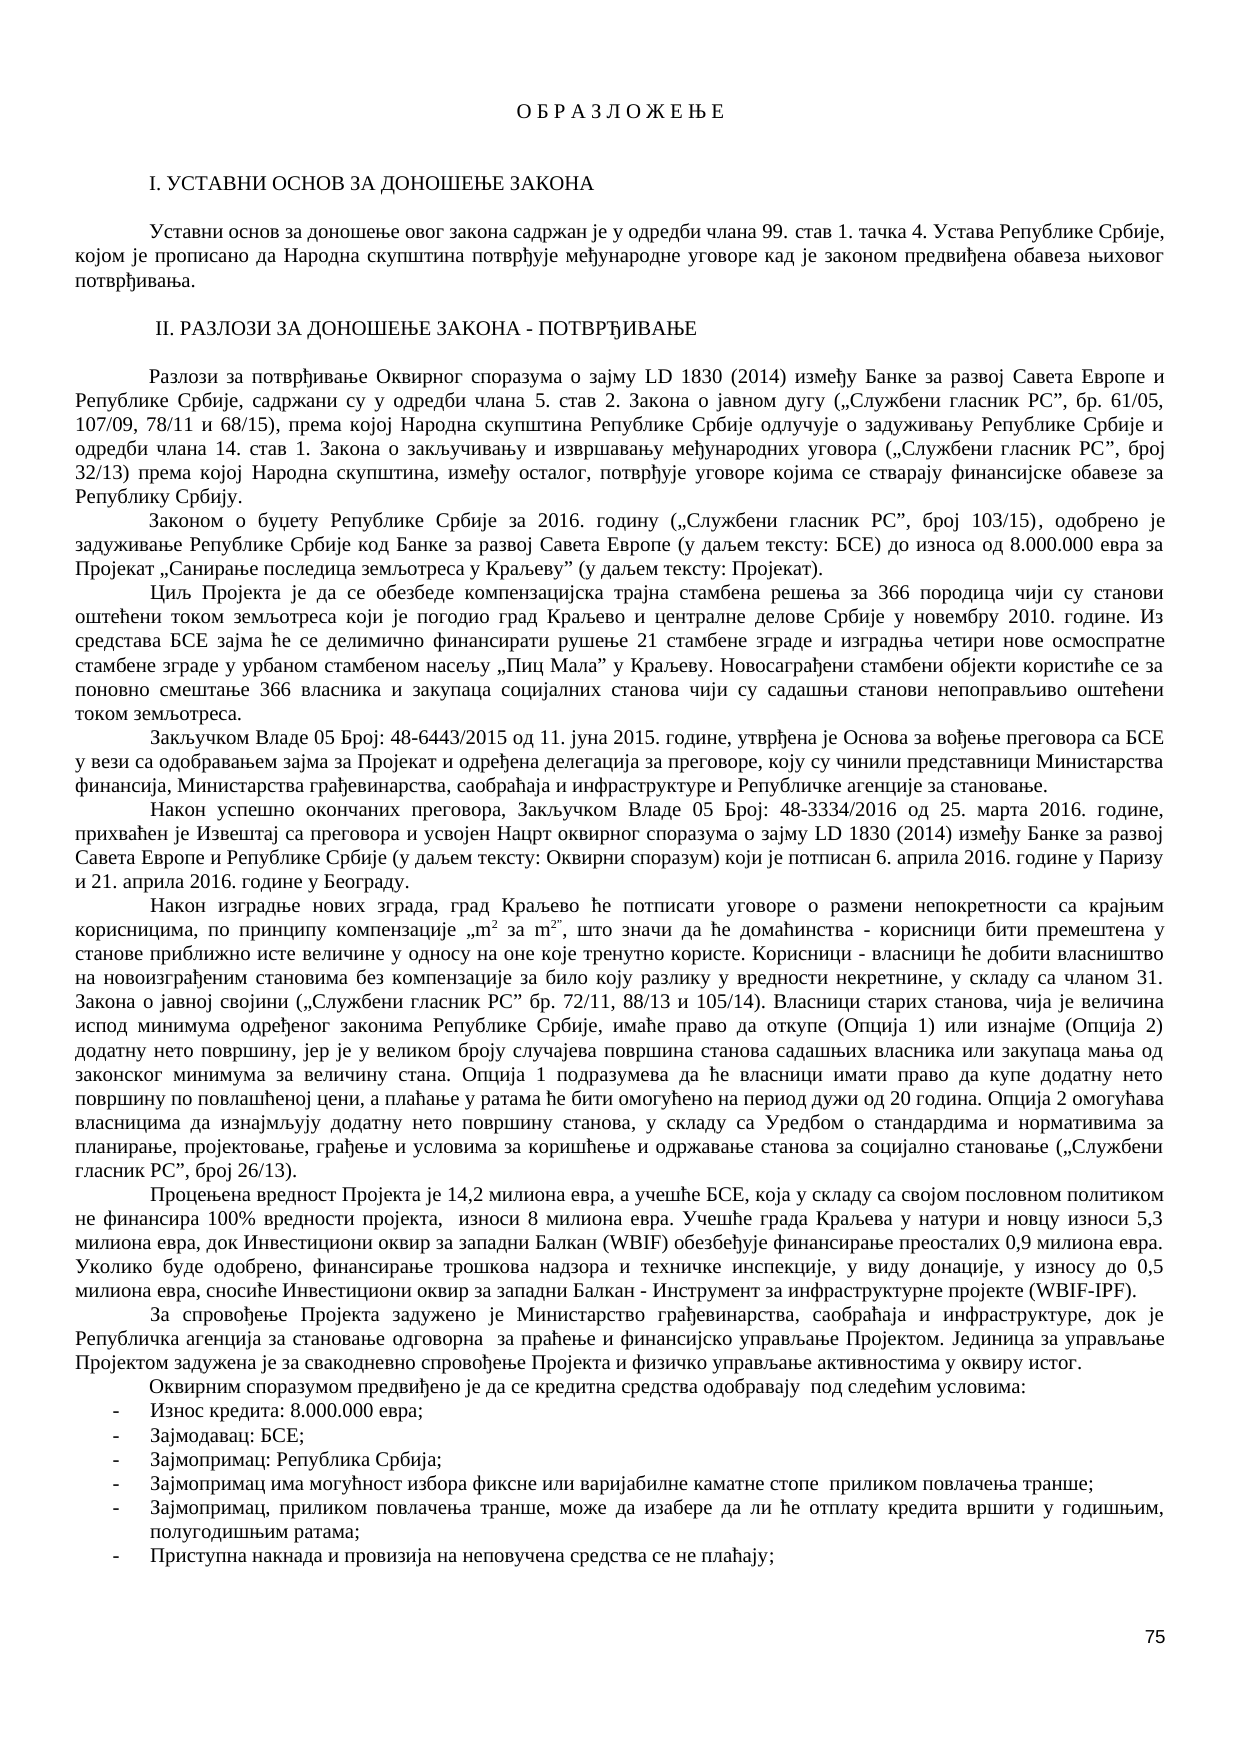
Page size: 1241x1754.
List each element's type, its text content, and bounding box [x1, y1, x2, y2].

text О Б Р А З Л О Ж Е Њ Е [0, 99, 1165, 123]
text Оквирним споразумом предвиђено је да се кредитна средства одобравају под следећим условима: [75, 1374, 1165, 1398]
text Разлози за потврђивањe Oквирног споразума о зајму LD 1830 (2014) између Банке за развој Савета Европе и Републике Србије, садржани су у одредби члана 5. став 2. Закона о јавном дугу („Службени гласник РС”, бр. 61/05, 107/09, 78/11 и 68/15), према којој Народна скупштина Републике Србије одлучује о задуживању Републике Србије и одредби члана 14. став 1. Закона о закључивању и извршавању међународних уговора („Службени гласник РС”, број 32/13) према којој Народна скупштина, између осталог, потврђује уговоре којима се стварају финансијске обавезе за Републику Србију. [75, 364, 1165, 508]
text Уставни основ за доношење овог закона садржан је у одредби члана 99. став 1. тачка 4. Устава Републике Србије, којом је прописано да Народна скупштина потврђује међународне уговоре кад је законом предвиђена обавеза њиховог потврђивања. [75, 219, 1165, 292]
text Циљ Пројекта је да се обезбеде компензацијска трајна стамбена решења за 366 породица чији су станови оштећени током земљотреса који је погодио град Краљево и централне делове Србије у новембру 2010. године. Из средстава БСЕ зајма ће се делимично финансирати рушење 21 стамбене зграде и изградња четири нове осмоспратне стамбене зграде у урбаном стамбеном насељу „Пиц Мала” у Краљеву. Новосаграђени стамбени објекти користиће се за поновно смештање 366 власника и закупаца социјалних станова чији су садашњи станови непоправљиво оштећени током земљотреса. [75, 580, 1165, 725]
list Зајмодавац: БСЕ; [112, 1422, 1165, 1447]
list Приступна накнада и провизија на неповучена средства се не плаћају; [112, 1543, 1165, 1567]
text II. РАЗЛОЗИ ЗА ДОНОШЕЊЕ ЗАКОНА - ПОТВРЂИВАЊЕ [75, 316, 1165, 340]
text Закључком Владе 05 Број: 48-6443/2015 од 11. јуна 2015. године, утврђена је Oснова за вођење преговора са БСЕ у вези са одобравањем зајма за Пројекат и одређена делегација за преговоре, коју су чинили представници Министарства финансија, Министарства грађевинарства, саобраћаја и инфраструктуре и Републичке агенције за становање. [75, 725, 1165, 797]
text Након успешно окончаних преговора, Закључком Владе 05 Број: 48-3334/2016 од 25. марта 2016. године, прихваћен је Извештај са преговора и усвојен Нацрт оквирног споразума о зајму LD 1830 (2014) између Банке за развој Савета Европе и Републике Србије (у даљем тексту: Оквирни споразум) који је потписан 6. априла 2016. године у Паризу и 21. априла 2016. године у Београду. [75, 797, 1165, 893]
text Законом о буџету Републике Србије за 2016. годину („Службени гласник РС”, број 103/15), одобрено је задуживање Републике Србије код Банке за развој Савета Европе (у даљем тексту: БСЕ) до износа од 8.000.000 евра за Пројекат „Санирање последица земљотреса у Краљеву” (у даљем тексту: Пројекат). [75, 508, 1165, 580]
text Процењена вредност Пројекта је 14,2 милиона евра, а учешће БСЕ, која у складу са својом пословном политиком не финансира 100% вредности пројекта, износи 8 милиона евра. Учешће града Краљева у натури и новцу износи 5,3 милиона евра, док Инвестициони оквир за западни Балкан (WBIF) обезбеђује финансирање преосталих 0,9 милиона евра. Уколико буде одобрено, финансирање трошкова надзора и техничке инспекције, у виду донације, у износу до 0,5 милиона евра, сносиће Инвестициони оквир за западни Балкан - Инструмент за инфраструктурне пројекте (WBIF-IPF). [75, 1182, 1165, 1302]
list Износ кредита: 8.000.000 евра; [112, 1398, 1165, 1422]
list Зајмопримац, приликом повлачења транше, може да изабере да ли ће отплату кредита вршити у годишњим, полугодишњим ратама; [112, 1495, 1165, 1543]
list Зајмопримац има могућност избора фиксне или варијабилне каматне стопе приликом повлачења транше; [112, 1471, 1165, 1495]
text Након изградње нових зграда, град Краљево ће потписати уговоре о размени непокретности са крајњим корисницима, по принципу компензације „m2 за m2”, што значи да ће домаћинства - корисници бити премештена у станове приближно исте величине у односу на оне које тренутно користе. Корисници - власници ће добити власништво на новоизграђеним становима без компензације за било коју разлику у вредности некретнине, у складу са чланом 31. Закона о јавној својини („Службени гласник РС” бр. 72/11, 88/13 и 105/14). Власници старих станова, чија је величина испод минимума одређеног законима Републике Србије, имаће право да откупе (Опција 1) или изнајме (Опција 2) додатну нето површину, јер је у великом броју случајева површина станова садашњих власника или закупаца мања од законског минимума за величину стана. Опција 1 подразумева да ће власници имати право да купе додатну нето површину по повлашћеној цени, а плаћање у ратама ће бити омогућено на период дужи од 20 година. Опција 2 омогућава власницима да изнајмљују додатну нето површину станова, у складу са Уредбом о стандардима и нормативима за планирање, пројектовање, грађење и условима за коришћење и одржавање станова за социјално становање („Службени гласник РС”, број 26/13). [75, 893, 1165, 1182]
text I. УСТАВНИ ОСНОВ ЗА ДОНОШЕЊЕ ЗАКОНА [75, 171, 1165, 195]
list Зајмопримац: Република Србија; [112, 1447, 1165, 1471]
text За спровођење Пројекта задужено је Министарство грађевинарства, саобраћаја и инфраструктуре, док је Републичка агенција за становање одговорна за праћење и финансијско управљање Пројектом. Јединица за управљање Пројектом задужена је за свакодневно спровођење Пројекта и физичко управљање активностима у оквиру истог. [75, 1302, 1165, 1374]
